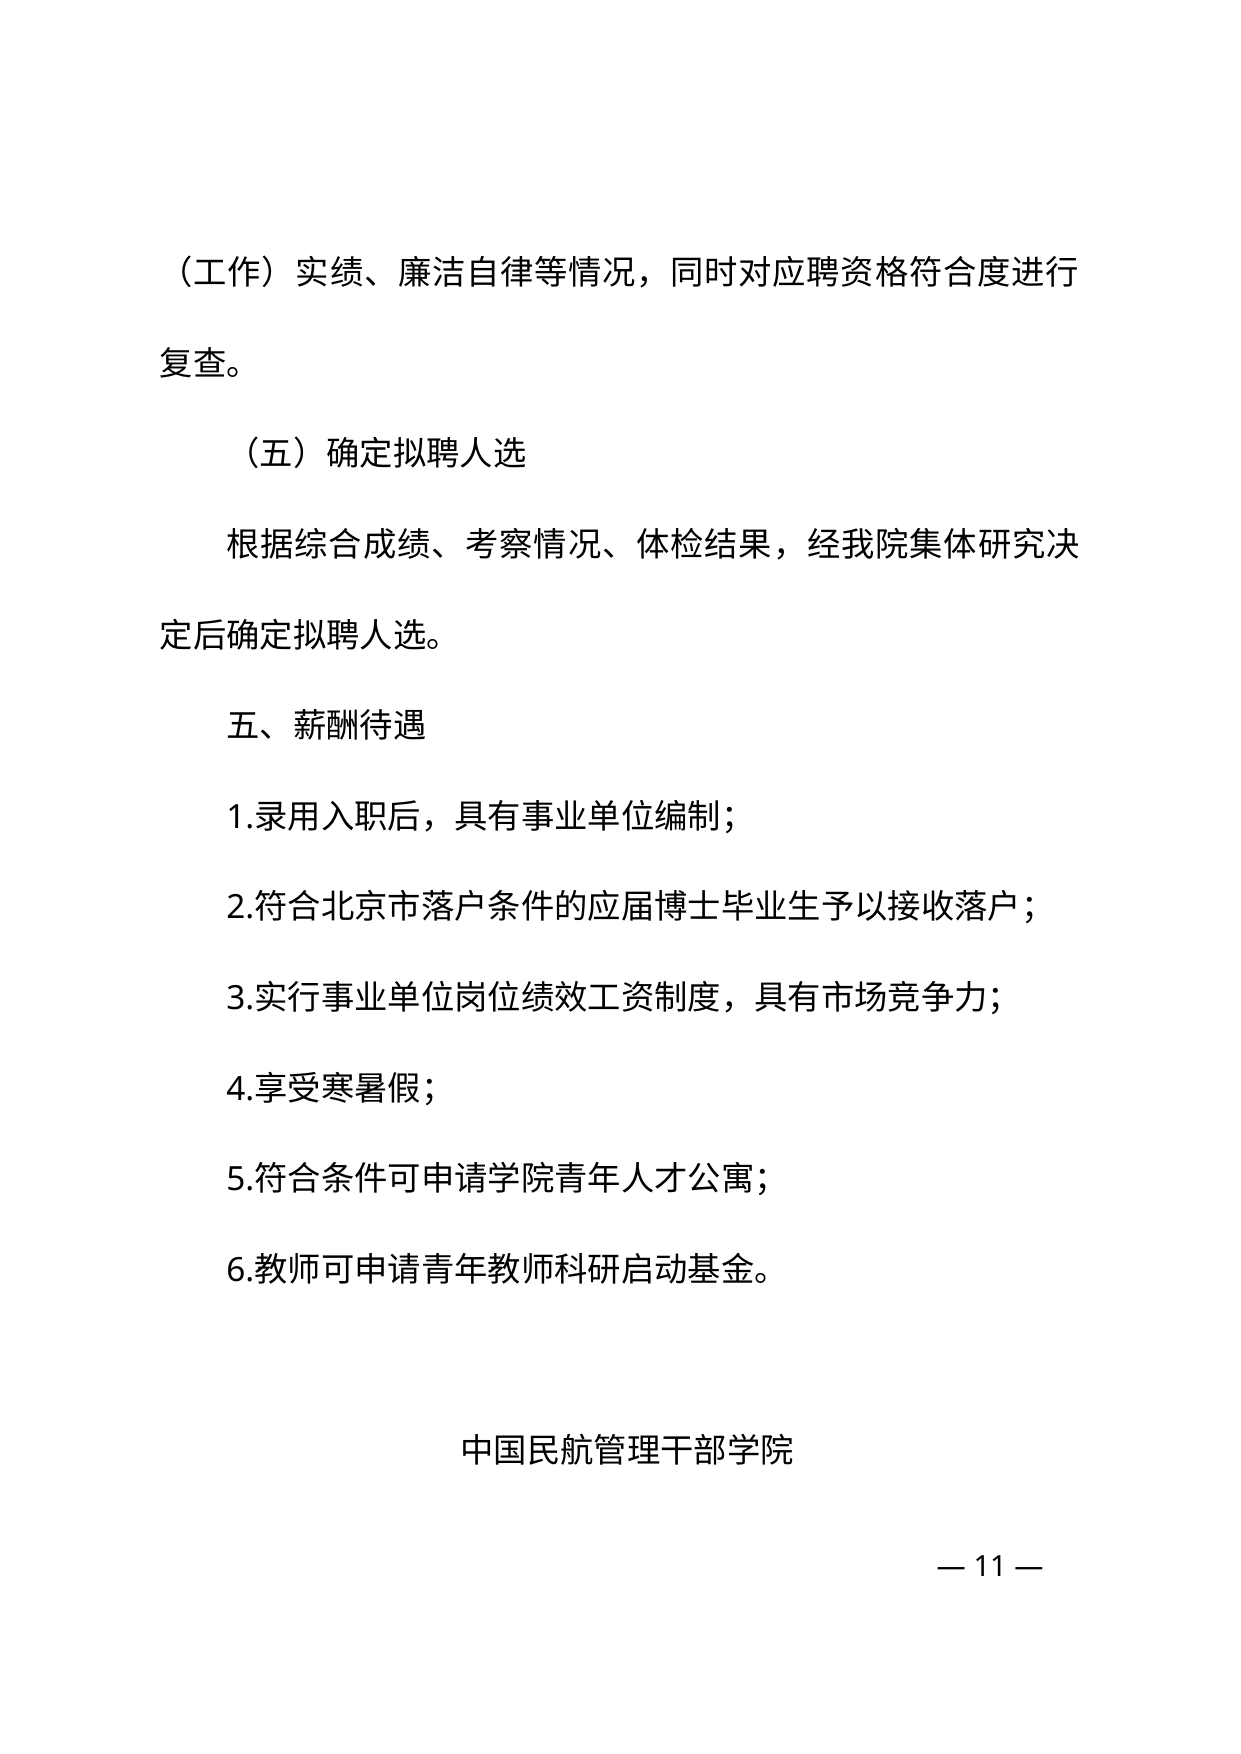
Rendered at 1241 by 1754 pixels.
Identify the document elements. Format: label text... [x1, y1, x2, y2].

text 根据综合成绩、考察情况、体检结果，经我院集体研究决定后确定拟聘人选。 [159, 497, 1081, 678]
text 3.实行事业单位岗位绩效工资制度，具有市场竞争力； [159, 950, 1081, 1040]
text 1.录用入职后，具有事业单位编制； [159, 768, 1081, 859]
text 2.符合北京市落户条件的应届博士毕业生予以接收落户； [159, 859, 1081, 950]
text 6.教师可申请青年教师科研启动基金。 [159, 1222, 1081, 1312]
text 5.符合条件可申请学院青年人才公寓； [159, 1131, 1081, 1222]
text （五）确定拟聘人选 [159, 406, 1081, 497]
text 中国民航管理干部学院 [159, 1403, 1081, 1493]
text 4.享受寒暑假； [159, 1040, 1081, 1131]
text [159, 225, 1081, 406]
text 五、薪酬待遇 [159, 678, 1081, 768]
